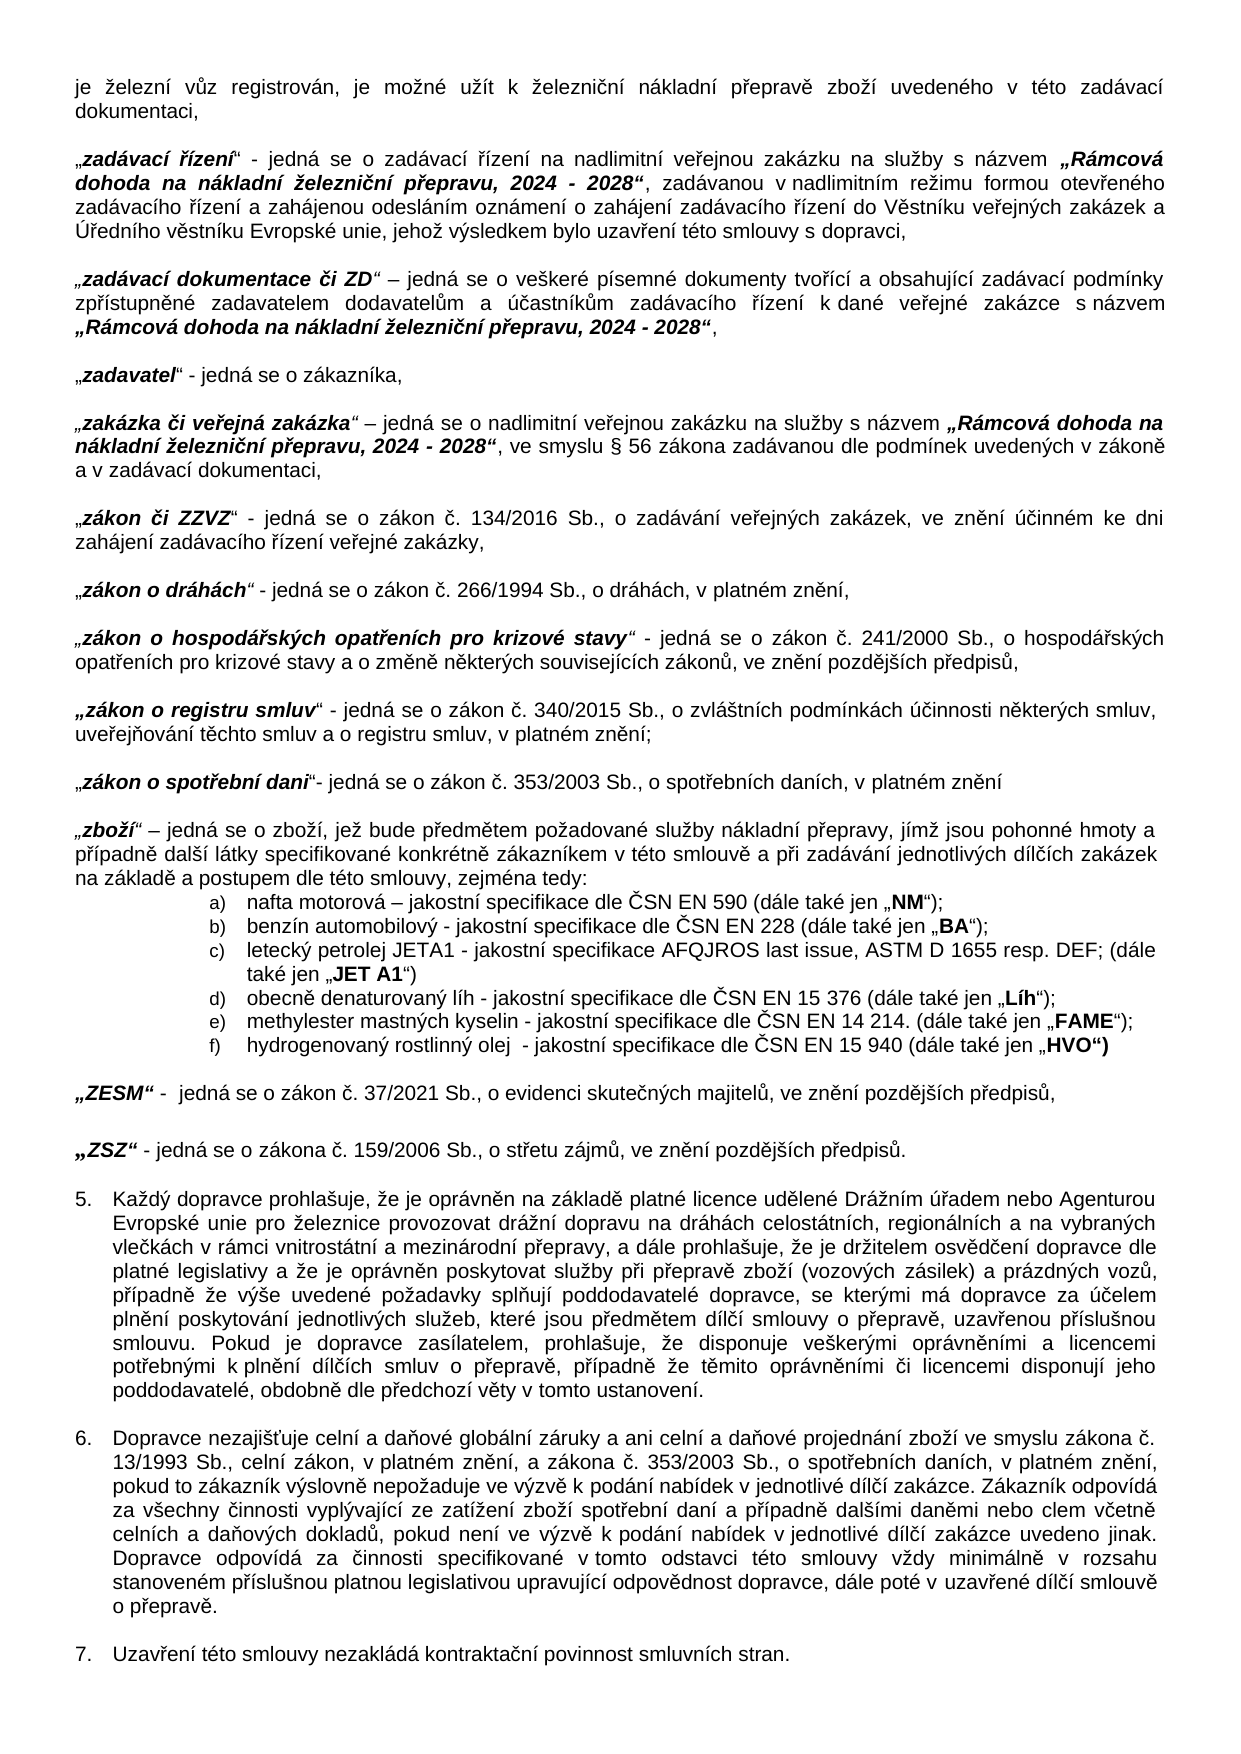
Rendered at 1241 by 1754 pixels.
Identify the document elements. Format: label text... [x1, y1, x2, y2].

list hydrogenovaný rostlinný olej - jakostní specifikace dle ČSN EN 15 940 (dále také jen „HVO“) [209, 1033, 1158, 1057]
text „zadávací dokumentace či ZD“ – jedná se o veškeré písemné dokumenty tvořící a obsahující zadávací podmínky zpřístupněné zadavatelem dodavatelům a účastníkům zadávacího řízení k dané veřejné zakázce s názvem „Rámcová dohoda na nákladní železniční přepravu, 2024 - 2028“, [75, 267, 1165, 338]
text „zákon o registru smluv“ - jedná se o zákon č. 340/2015 Sb., o zvláštních podmínkách účinnosti některých smluv, uveřejňování těchto smluv a o registru smluv, v platném znění; [75, 698, 1158, 746]
list Uzavření této smlouvy nezakládá kontraktační povinnost smluvních stran. [75, 1642, 1158, 1666]
text „zákon o dráhách“ - jedná se o zákon č. 266/1994 Sb., o dráhách, v platném znění, [75, 578, 1165, 602]
list Dopravce nezajišťuje celní a daňové globální záruky a ani celní a daňové projednání zboží ve smyslu zákona č. 13/1993 Sb., celní zákon, v platném znění, a zákona č. 353/2003 Sb., o spotřebních daních, v platném znění, pokud to zákazník výslovně nepožaduje ve výzvě k podání nabídek v jednotlivé dílčí zakázce. Zákazník odpovídá za všechny činnosti vyplývající ze zatížení zboží spotřební daní a případně dalšími daněmi nebo clem včetně celních a daňových dokladů, pokud není ve výzvě k podání nabídek v jednotlivé dílčí zakázce uvedeno jinak. Dopravce odpovídá za činnosti specifikované v tomto odstavci této smlouvy vždy minimálně v rozsahu stanoveném příslušnou platnou legislativou upravující odpovědnost dopravce, dále poté v uzavřené dílčí smlouvě o přepravě. [75, 1426, 1158, 1618]
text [75, 75, 1165, 123]
text „zadávací řízení“ - jedná se o zadávací řízení na nadlimitní veřejnou zakázku na služby s názvem „Rámcová dohoda na nákladní železniční přepravu, 2024 - 2028“, zadávanou v nadlimitním režimu formou otevřeného zadávacího řízení a zahájenou odesláním oznámení o zahájení zadávacího řízení do Věstníku veřejných zakázek a Úředního věstníku Evropské unie, jehož výsledkem bylo uzavření této smlouvy s dopravci, [75, 147, 1165, 243]
list nafta motorová – jakostní specifikace dle ČSN EN 590 (dále také jen „NM“); [209, 889, 1158, 913]
text „zboží“ – jedná se o zboží, jež bude předmětem požadované služby nákladní přepravy, jímž jsou pohonné hmoty a případně další látky specifikované konkrétně zákazníkem v této smlouvě a při zadávání jednotlivých dílčích zakázek na základě a postupem dle této smlouvy, zejména tedy: [75, 818, 1158, 889]
text „zákon o spotřební dani“- jedná se o zákon č. 353/2003 Sb., o spotřebních daních, v platném znění [75, 770, 1158, 794]
list obecně denaturovaný líh - jakostní specifikace dle ČSN EN 15 376 (dále také jen „Líh“); [209, 985, 1158, 1009]
list benzín automobilový - jakostní specifikace dle ČSN EN 228 (dále také jen „BA“); [209, 913, 1158, 937]
list letecký petrolej JETA1 - jakostní specifikace AFQJROS last issue, ASTM D 1655 resp. DEF; (dále také jen „JET A1“) [209, 937, 1158, 985]
list Každý dopravce prohlašuje, že je oprávněn na základě platné licence udělené Drážním úřadem nebo Agenturou Evropské unie pro železnice provozovat drážní dopravu na dráhách celostátních, regionálních a na vybraných vlečkách v rámci vnitrostátní a mezinárodní přepravy, a dále prohlašuje, že je držitelem osvědčení dopravce dle platné legislativy a že je oprávněn poskytovat služby při přepravě zboží (vozových zásilek) a prázdných vozů, případně že výše uvedené požadavky splňují poddodavatelé dopravce, se kterými má dopravce za účelem plnění poskytování jednotlivých služeb, které jsou předmětem dílčí smlouvy o přepravě, uzavřenou příslušnou smlouvu. Pokud je dopravce zasílatelem, prohlašuje, že disponuje veškerými oprávněními a licencemi potřebnými k plnění dílčích smluv o přepravě, případně že těmito oprávněními či licencemi disponují jeho poddodavatelé, obdobně dle předchozí věty v tomto ustanovení. [75, 1187, 1158, 1402]
text „zákon o hospodářských opatřeních pro krizové stavy“ - jedná se o zákon č. 241/2000 Sb., o hospodářských opatřeních pro krizové stavy a o změně některých souvisejících zákonů, ve znění pozdějších předpisů, [75, 626, 1165, 674]
text „ZESM“ - jedná se o zákon č. 37/2021 Sb., o evidenci skutečných majitelů, ve znění pozdějších předpisů, [75, 1081, 1158, 1105]
text „zadavatel“ - jedná se o zákazníka, [75, 362, 1165, 386]
text „zakázka či veřejná zakázka“ – jedná se o nadlimitní veřejnou zakázku na služby s názvem „Rámcová dohoda na nákladní železniční přepravu, 2024 - 2028“, ve smyslu § 56 zákona zadávanou dle podmínek uvedených v zákoně a v zadávací dokumentaci, [75, 410, 1165, 482]
text „zákon či ZZVZ“ - jedná se o zákon č. 134/2016 Sb., o zadávání veřejných zakázek, ve znění účinném ke dni zahájení zadávacího řízení veřejné zakázky, [75, 506, 1165, 554]
text „ZSZ“ - jedná se o zákona č. 159/2006 Sb., o střetu zájmů, ve znění pozdějších předpisů. [75, 1134, 1158, 1163]
list methylester mastných kyselin - jakostní specifikace dle ČSN EN 14 214. (dále také jen „FAME“); [209, 1009, 1158, 1033]
